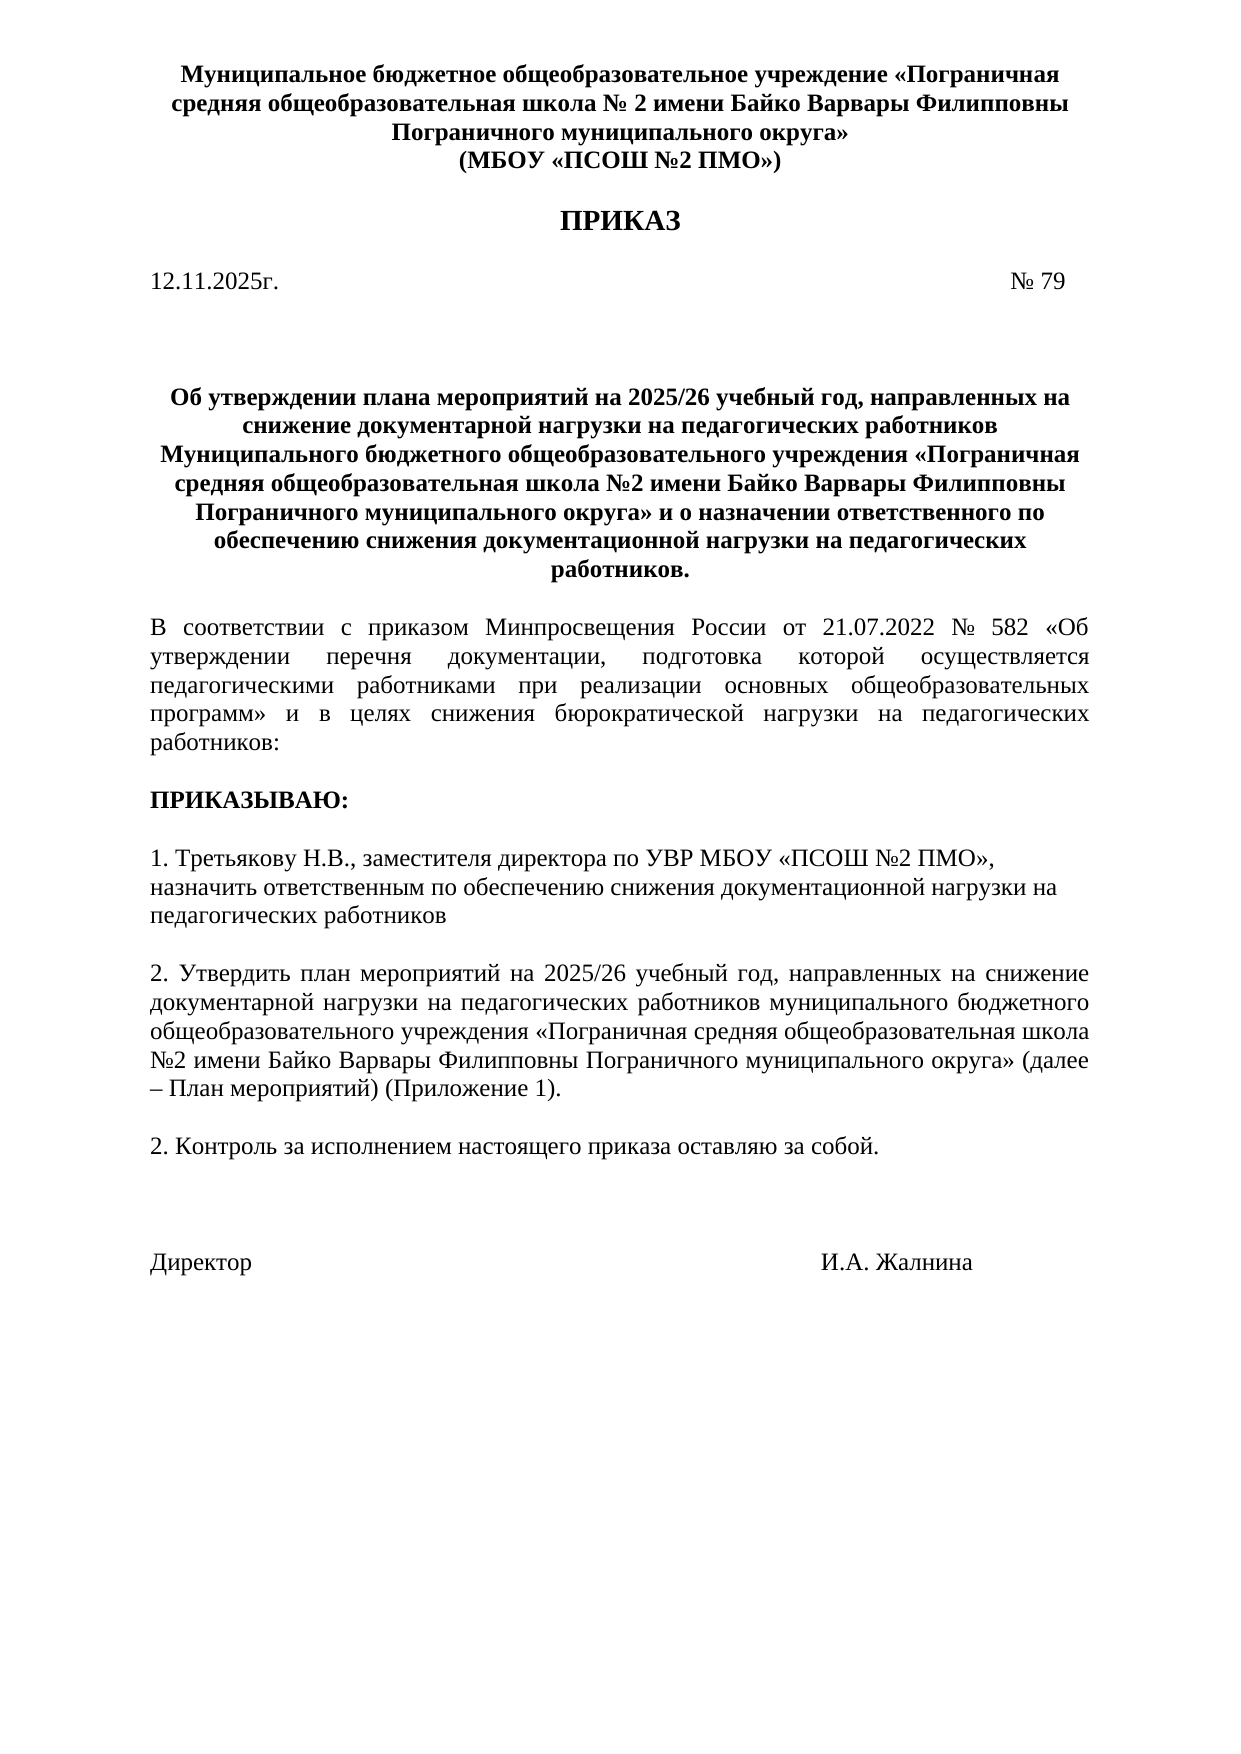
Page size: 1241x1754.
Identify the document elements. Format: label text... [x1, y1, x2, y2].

text В соответствии с приказом Минпросвещения России от 21.07.2022 № 582 «Об утверждении перечня документации, подготовка которой осуществляется педагогическими работниками при реализации основных общеобразовательных программ» и в целях снижения бюрократической нагрузки на педагогических работников: [150, 612, 1090, 756]
text 2. Контроль за исполнением настоящего приказа оставляю за собой. [150, 1131, 1090, 1160]
text Директор И.А. Жалнина [150, 1247, 1090, 1276]
text Муниципальное бюджетное общеобразовательное учреждение «Пограничная средняя общеобразовательная школа № 2 имени Байко Варвары Филипповны Пограничного муниципального округа» (МБОУ «ПСОШ №2 ПМО») [150, 59, 1090, 174]
text 1. Третьякову Н.В., заместителя директора по УВР МБОУ «ПСОШ №2 ПМО», назначить ответственным по обеспечению снижения документационной нагрузки на педагогических работников [150, 843, 1090, 929]
text Об утверждении плана мероприятий на 2025/26 учебный год, направленных на снижение документарной нагрузки на педагогических работников Муниципального бюджетного общеобразовательного учреждения «Пограничная средняя общеобразовательная школа №2 имени Байко Варвары Филипповны Пограничного муниципального округа» и о назначении ответственного по обеспечению снижения документационной нагрузки на педагогических работников. [150, 382, 1090, 583]
text 2. Утвердить план мероприятий на 2025/26 учебный год, направленных на снижение документарной нагрузки на педагогических работников муниципального бюджетного общеобразовательного учреждения «Пограничная средняя общеобразовательная школа №2 имени Байко Варвары Филипповны Пограничного муниципального округа» (далее – План мероприятий) (Приложение 1). [150, 958, 1090, 1102]
text ПРИКАЗ [150, 203, 1090, 237]
text 12.11.2025г. № 79 [150, 266, 1090, 295]
text ПРИКАЗЫВАЮ: [150, 785, 1090, 814]
